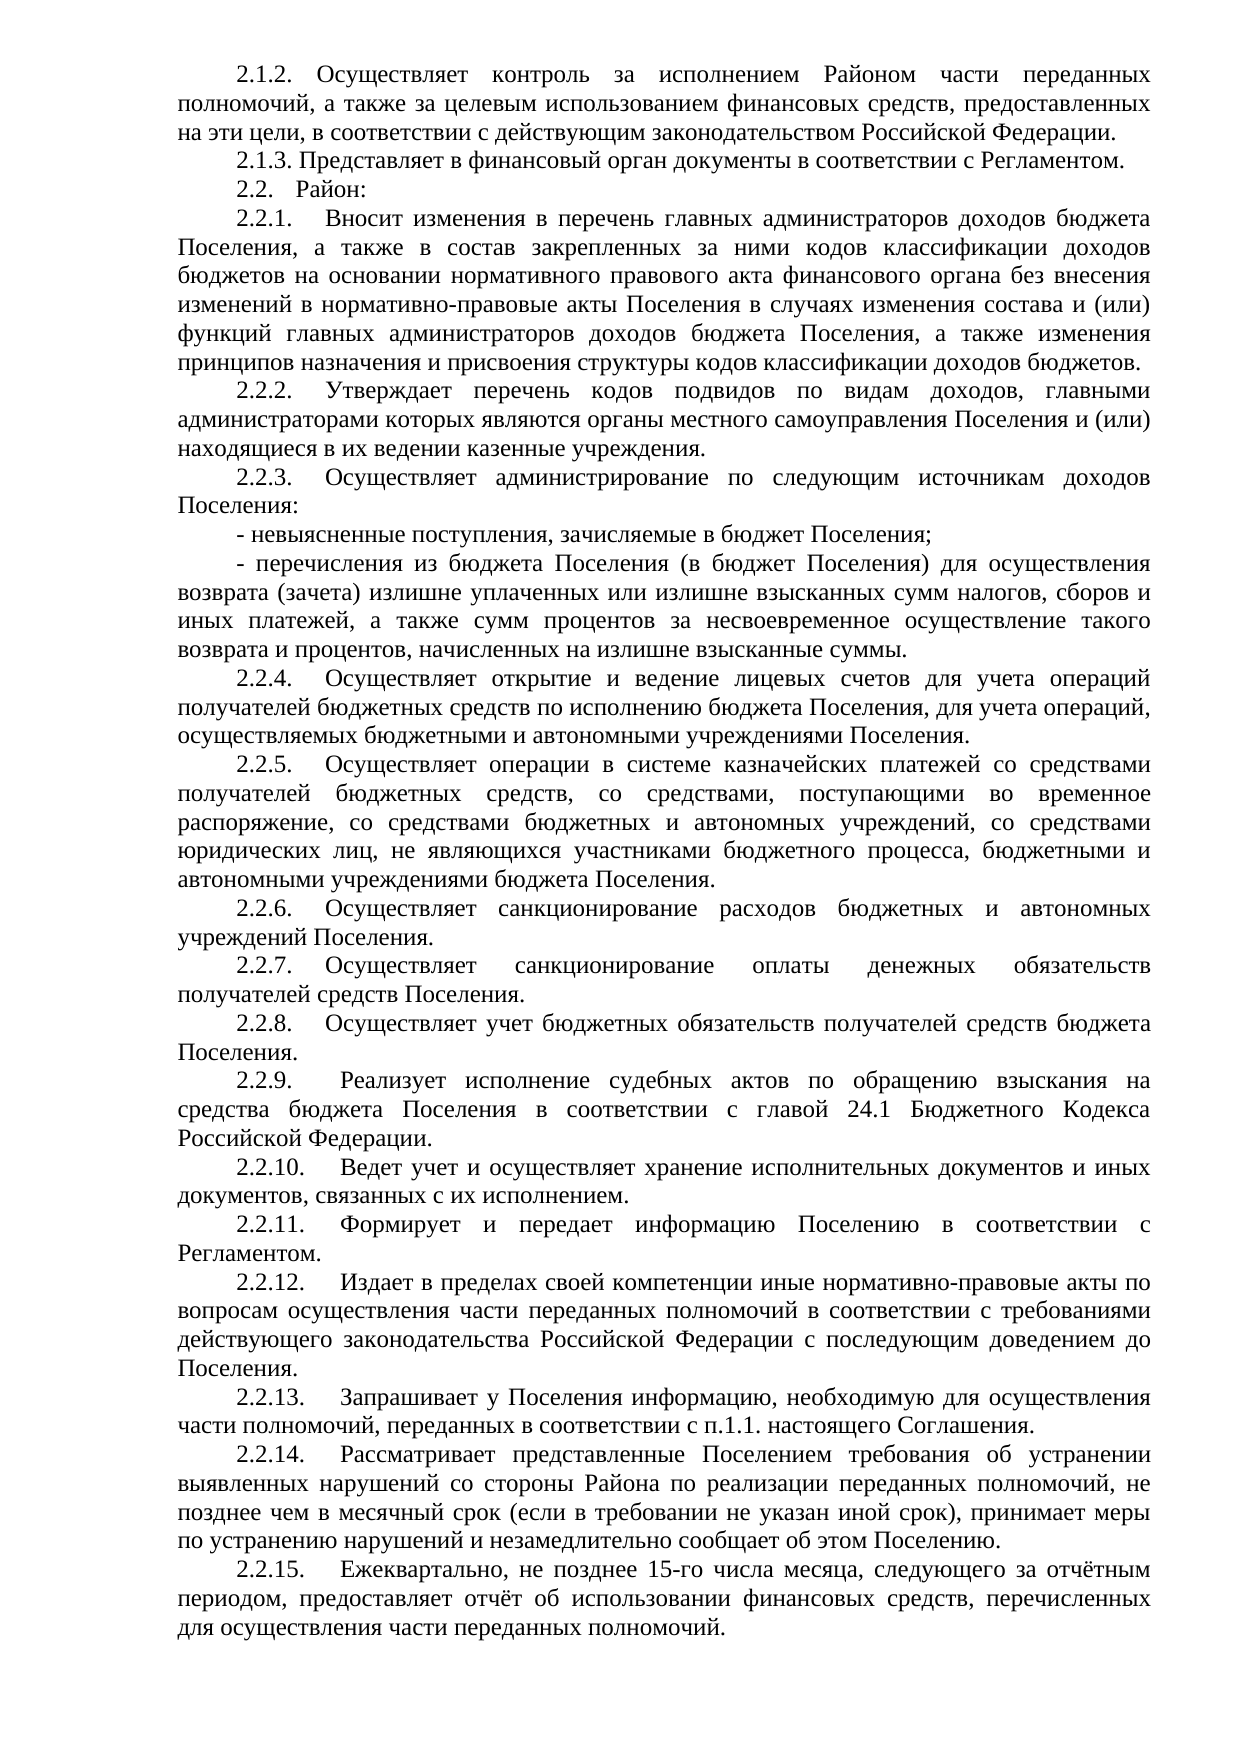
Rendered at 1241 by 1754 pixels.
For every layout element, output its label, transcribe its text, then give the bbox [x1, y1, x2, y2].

text - перечисления из бюджета Поселения (в бюджет Поселения) для осуществления возврата (зачета) излишне уплаченных или излишне взысканных сумм налогов, сборов и иных платежей, а также сумм процентов за несвоевременное осуществление такого возврата и процентов, начисленных на излишне взысканные суммы. [177, 548, 1152, 663]
text 2.1.2. Осуществляет контроль за исполнением Районом части переданных полномочий, а также за целевым использованием финансовых средств, предоставленных на эти цели, в соответствии с действующим законодательством Российской Федерации. [177, 59, 1152, 145]
list Запрашивает у Поселения информацию, необходимую для осуществления части полномочий, переданных в соответствии с п.1.1. настоящего Соглашения. [177, 1382, 1152, 1439]
list Осуществляет администрирование по следующим источникам доходов Поселения: [177, 462, 1152, 519]
list Осуществляет операции в системе казначейских платежей со средствами получателей бюджетных средств, со средствами, поступающими во временное распоряжение, со средствами бюджетных и автономных учреждений, со средствами юридических лиц, не являющихся участниками бюджетного процесса, бюджетными и автономными учреждениями бюджета Поселения. [177, 749, 1152, 893]
list Осуществляет санкционирование расходов бюджетных и автономных учреждений Поселения. [177, 893, 1152, 950]
list Издает в пределах своей компетенции иные нормативно-правовые акты по вопросам осуществления части переданных полномочий в соответствии с требованиями действующего законодательства Российской Федерации с последующим доведением до Поселения. [177, 1267, 1152, 1382]
text 2.1.3. Представляет в финансовый орган документы в соответствии с Регламентом. [177, 145, 1152, 174]
list Осуществляет открытие и ведение лицевых счетов для учета операций получателей бюджетных средств по исполнению бюджета Поселения, для учета операций, осуществляемых бюджетными и автономными учреждениями Поселения. [177, 663, 1152, 749]
list Осуществляет санкционирование оплаты денежных обязательств получателей средств Поселения. [177, 950, 1152, 1008]
list Реализует исполнение судебных актов по обращению взыскания на средства бюджета Поселения в соответствии с главой 24.1 Бюджетного Кодекса Российской Федерации. [177, 1065, 1152, 1152]
list Утверждает перечень кодов подвидов по видам доходов, главными администраторами которых являются органы местного самоуправления Поселения и (или) находящиеся в их ведении казенные учреждения. [177, 375, 1152, 462]
list Рассматривает представленные Поселением требования об устранении выявленных нарушений со стороны Района по реализации переданных полномочий, не позднее чем в месячный срок (если в требовании не указан иной срок), принимает меры по устранению нарушений и незамедлительно сообщает об этом Поселению. [177, 1439, 1152, 1554]
list Район: [177, 174, 1152, 203]
list Ведет учет и осуществляет хранение исполнительных документов и иных документов, связанных с их исполнением. [177, 1152, 1152, 1209]
list Осуществляет учет бюджетных обязательств получателей средств бюджета Поселения. [177, 1008, 1152, 1065]
text - невыясненные поступления, зачисляемые в бюджет Поселения; [177, 519, 1152, 548]
list Ежеквартально, не позднее 15-го числа месяца, следующего за отчётным периодом, предоставляет отчёт об использовании финансовых средств, перечисленных для осуществления части переданных полномочий. [177, 1554, 1152, 1640]
list Вносит изменения в перечень главных администраторов доходов бюджета Поселения, а также в состав закрепленных за ними кодов классификации доходов бюджетов на основании нормативного правового акта финансового органа без внесения изменений в нормативно-правовые акты Поселения в случаях изменения состава и (или) функций главных администраторов доходов бюджета Поселения, а также изменения принципов назначения и присвоения структуры кодов классификации доходов бюджетов. [177, 203, 1152, 375]
list Формирует и передает информацию Поселению в соответствии с Регламентом. [177, 1209, 1152, 1267]
